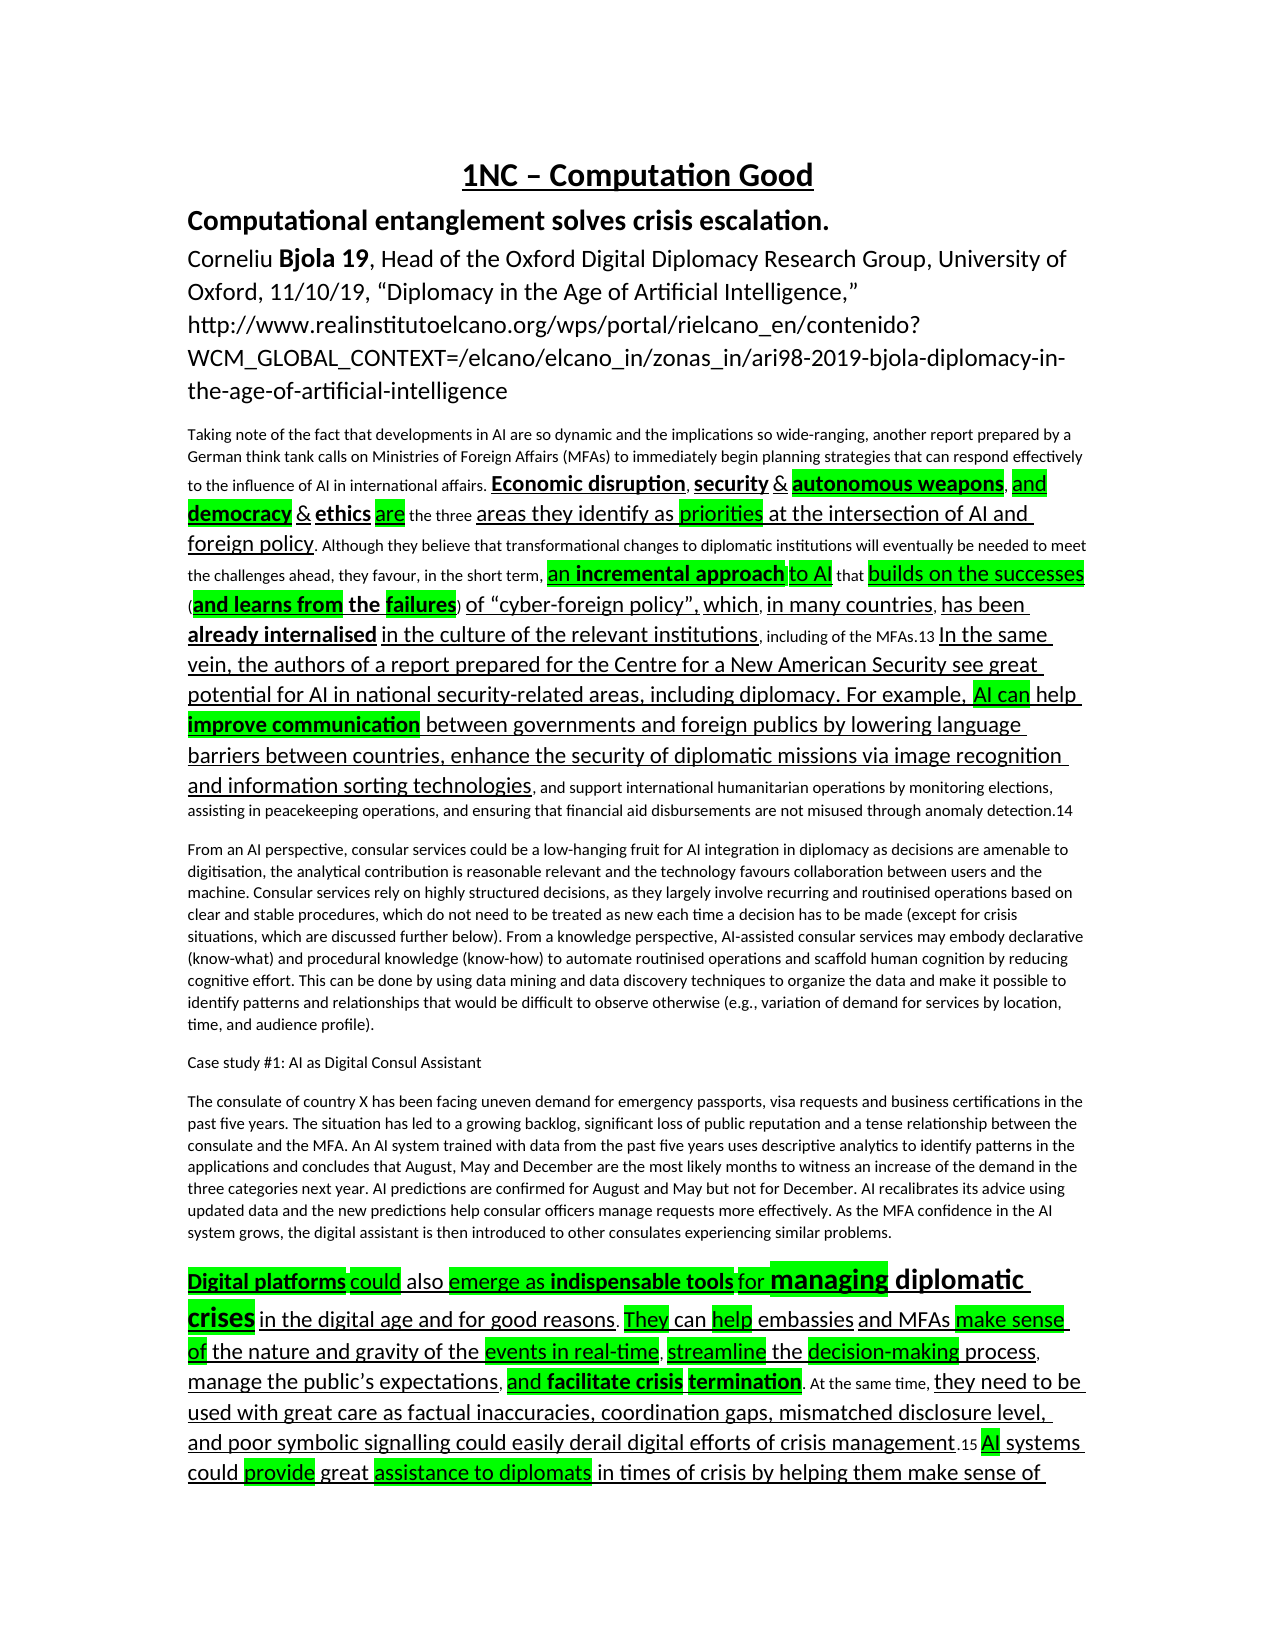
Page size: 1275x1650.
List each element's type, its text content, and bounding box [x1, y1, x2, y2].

text The consulate of country X has been facing uneven demand for emergency passports, visa requests and business certifications in the past five years. The situation has led to a growing backlog, significant loss of public reputation and a tense relationship between the consulate and the MFA. An AI system trained with data from the past five years uses descriptive analytics to identify patterns in the applications and concludes that August, May and December are the most likely months to witness an increase of the demand in the three categories next year. AI predictions are confirmed for August and May but not for December. AI recalibrates its advice using updated data and the new predictions help consular officers manage requests more effectively. As the MFA confidence in the AI system grows, the digital assistant is then introduced to other consulates experiencing similar problems. [187, 1091, 1087, 1243]
text Taking note of the fact that developments in AI are so dynamic and the implications so wide-ranging, another report prepared by a German think tank calls on Ministries of Foreign Affairs (MFAs) to immediately begin planning strategies that can respond effectively to the influence of AI in international affairs. Economic disruption, security & autonomous weapons, and democracy & ethics are the three areas they identify as priorities at the intersection of AI and foreign policy. Although they believe that transformational changes to diplomatic institutions will eventually be needed to meet the challenges ahead, they favour, in the short term, an incremental approach to AI that builds on the successes (and learns from the failures) of “cyber-foreign policy”, which, in many countries, has been already internalised in the culture of the relevant institutions, including of the MFAs.13 In the same vein, the authors of a report prepared for the Centre for a New American Security see great potential for AI in national security-related areas, including diplomacy. For example, AI can help improve communication between governments and foreign publics by lowering language barriers between countries, enhance the security of diplomatic missions via image recognition and information sorting technologies, and support international humanitarian operations by monitoring elections, assisting in peacekeeping operations, and ensuring that financial aid disbursements are not misused through anomaly detection.14 [187, 424, 1087, 821]
text Case study #1: AI as Digital Consul Assistant [187, 1053, 1087, 1073]
subtitle Computational entanglement solves crisis escalation. [187, 202, 1087, 238]
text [187, 1261, 1087, 1486]
subtitle 1NC – Computation Good [187, 154, 1087, 195]
text From an AI perspective, consular services could be a low-hanging fruit for AI integration in diplomacy as decisions are amenable to digitisation, the analytical contribution is reasonable relevant and the technology favours collaboration between users and the machine. Consular services rely on highly structured decisions, as they largely involve recurring and routinised operations based on clear and stable procedures, which do not need to be treated as new each time a decision has to be made (except for crisis situations, which are discussed further below). From a knowledge perspective, AI-assisted consular services may embody declarative (know-what) and procedural knowledge (know-how) to automate routinised operations and scaffold human cognition by reducing cognitive effort. This can be done by using data mining and data discovery techniques to organize the data and make it possible to identify patterns and relationships that would be difficult to observe otherwise (e.g., variation of demand for services by location, time, and audience profile). [187, 839, 1087, 1034]
text Corneliu Bjola 19, Head of the Oxford Digital Diplomacy Research Group, University of Oxford, 11/10/19, “Diplomacy in the Age of Artificial Intelligence,” http://www.realinstitutoelcano.org/wps/portal/rielcano_en/contenido?WCM_GLOBAL_CONTEXT=/elcano/elcano_in/zonas_in/ari98-2019-bjola-diplomacy-in-the-age-of-artificial-intelligence [187, 241, 1087, 405]
